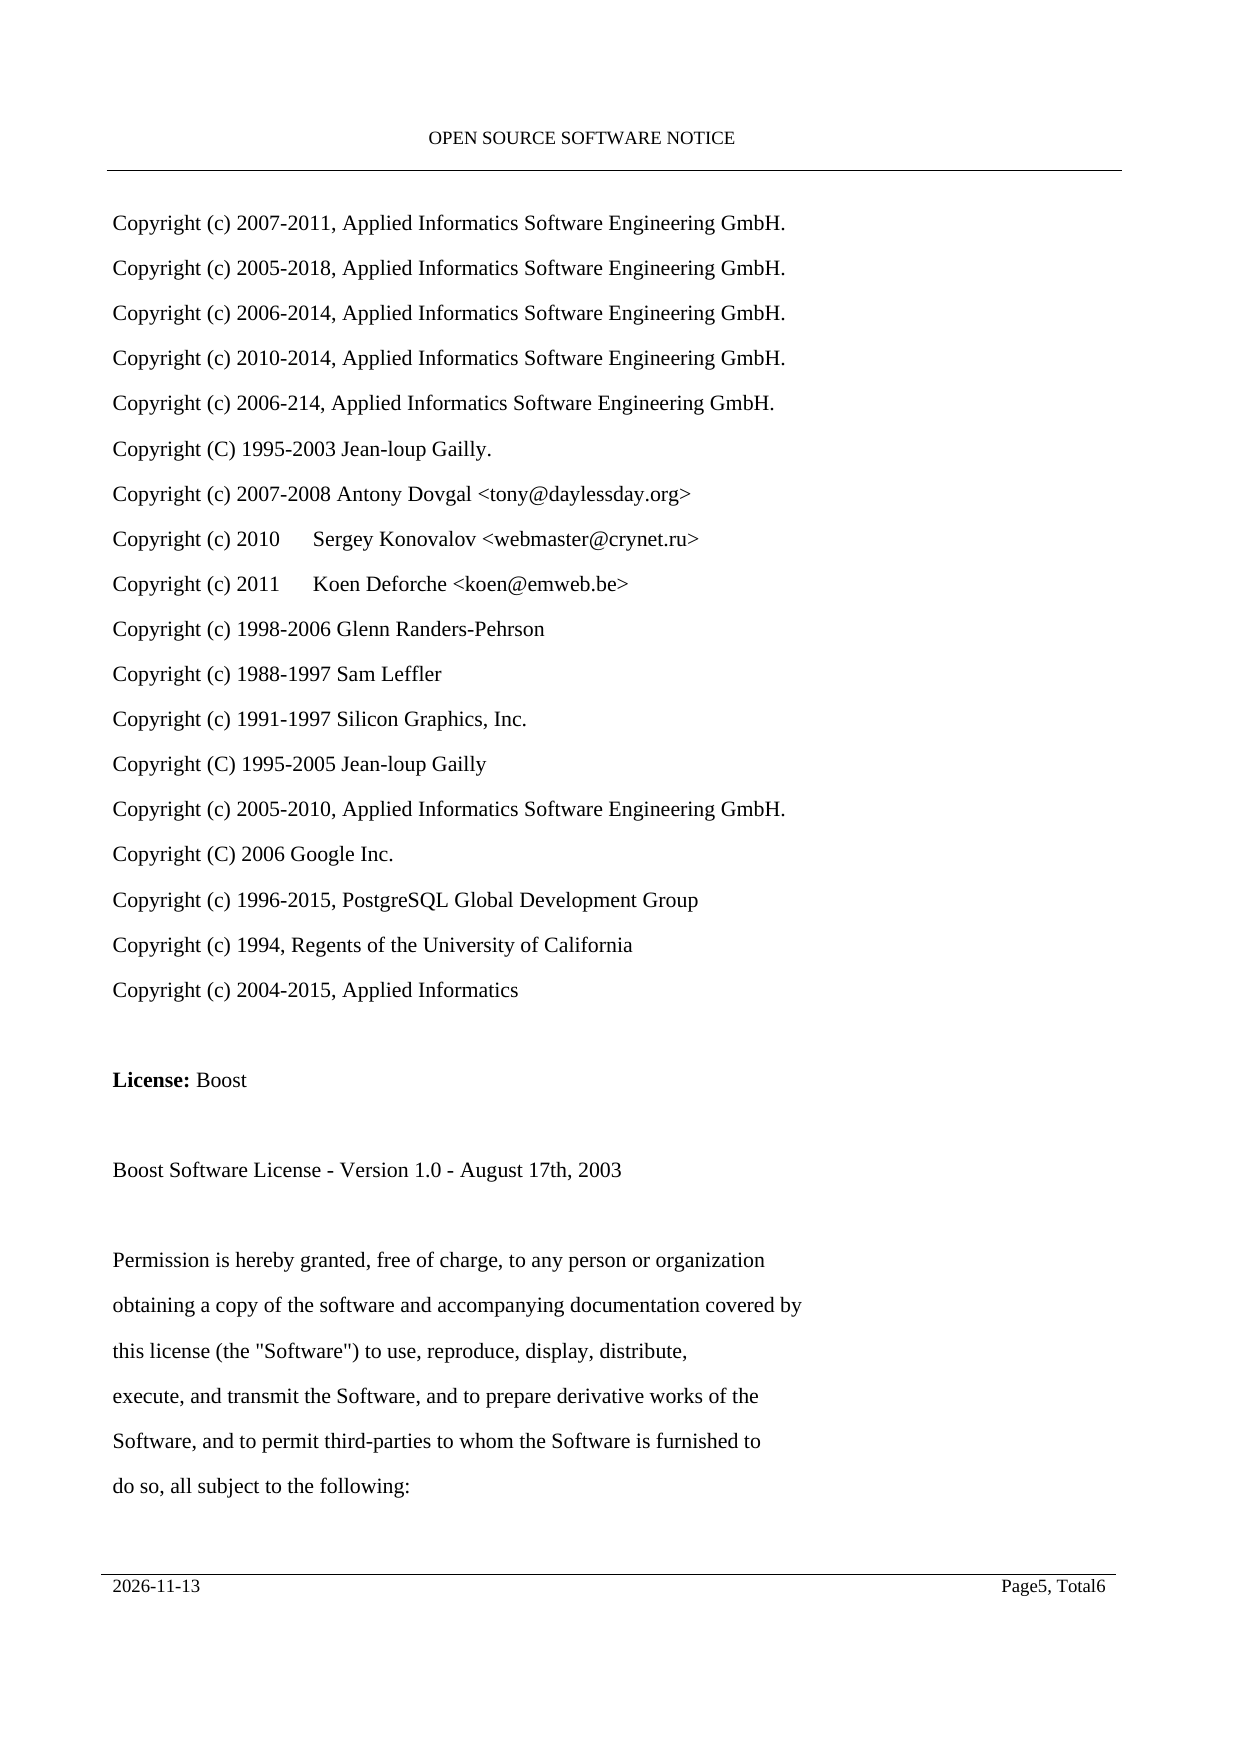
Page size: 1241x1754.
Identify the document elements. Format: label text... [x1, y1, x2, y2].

text Copyright (c) 2007-2008 Antony Dovgal <tony@daylessday.org> [112, 477, 1128, 509]
text License: Boost [112, 1063, 1128, 1096]
text Copyright (c) 2005-2010, Applied Informatics Software Engineering GmbH. [112, 793, 1128, 825]
text execute, and transmit the Software, and to prepare derivative works of the [112, 1379, 1128, 1412]
text Boost Software License - Version 1.0 - August 17th, 2003 [112, 1153, 1128, 1186]
text Copyright (C) 1995-2005 Jean-loup Gailly [112, 748, 1128, 780]
text Copyright (c) 2010-2014, Applied Informatics Software Engineering GmbH. [112, 342, 1128, 374]
text do so, all subject to the following: [112, 1469, 1128, 1502]
text Copyright (c) 2006-214, Applied Informatics Software Engineering GmbH. [112, 387, 1128, 419]
text Software, and to permit third-parties to whom the Software is furnished to [112, 1424, 1128, 1457]
text Copyright (C) 2006 Google Inc. [112, 838, 1128, 870]
text Permission is hereby granted, free of charge, to any person or organization [112, 1244, 1128, 1276]
text Copyright (c) 2011 Koen Deforche <koen@emweb.be> [112, 567, 1128, 600]
text Copyright (c) 1998-2006 Glenn Randers-Pehrson [112, 612, 1128, 645]
text Copyright (c) 1988-1997 Sam Leffler [112, 657, 1128, 690]
text obtaining a copy of the software and accompanying documentation covered by [112, 1289, 1128, 1321]
text Copyright (c) 2007-2011, Applied Informatics Software Engineering GmbH. [112, 206, 1128, 239]
text Copyright (C) 1995-2003 Jean-loup Gailly. [112, 432, 1128, 464]
text Copyright (c) 1996-2015, PostgreSQL Global Development Group [112, 883, 1128, 915]
text Copyright (c) 1994, Regents of the University of California [112, 928, 1128, 961]
text Copyright (c) 1991-1997 Silicon Graphics, Inc. [112, 702, 1128, 735]
text Copyright (c) 2010 Sergey Konovalov <webmaster@crynet.ru> [112, 522, 1128, 554]
text Copyright (c) 2006-2014, Applied Informatics Software Engineering GmbH. [112, 297, 1128, 329]
text Copyright (c) 2004-2015, Applied Informatics [112, 973, 1128, 1006]
text Copyright (c) 2005-2018, Applied Informatics Software Engineering GmbH. [112, 251, 1128, 284]
text this license (the "Software") to use, reproduce, display, distribute, [112, 1334, 1128, 1366]
